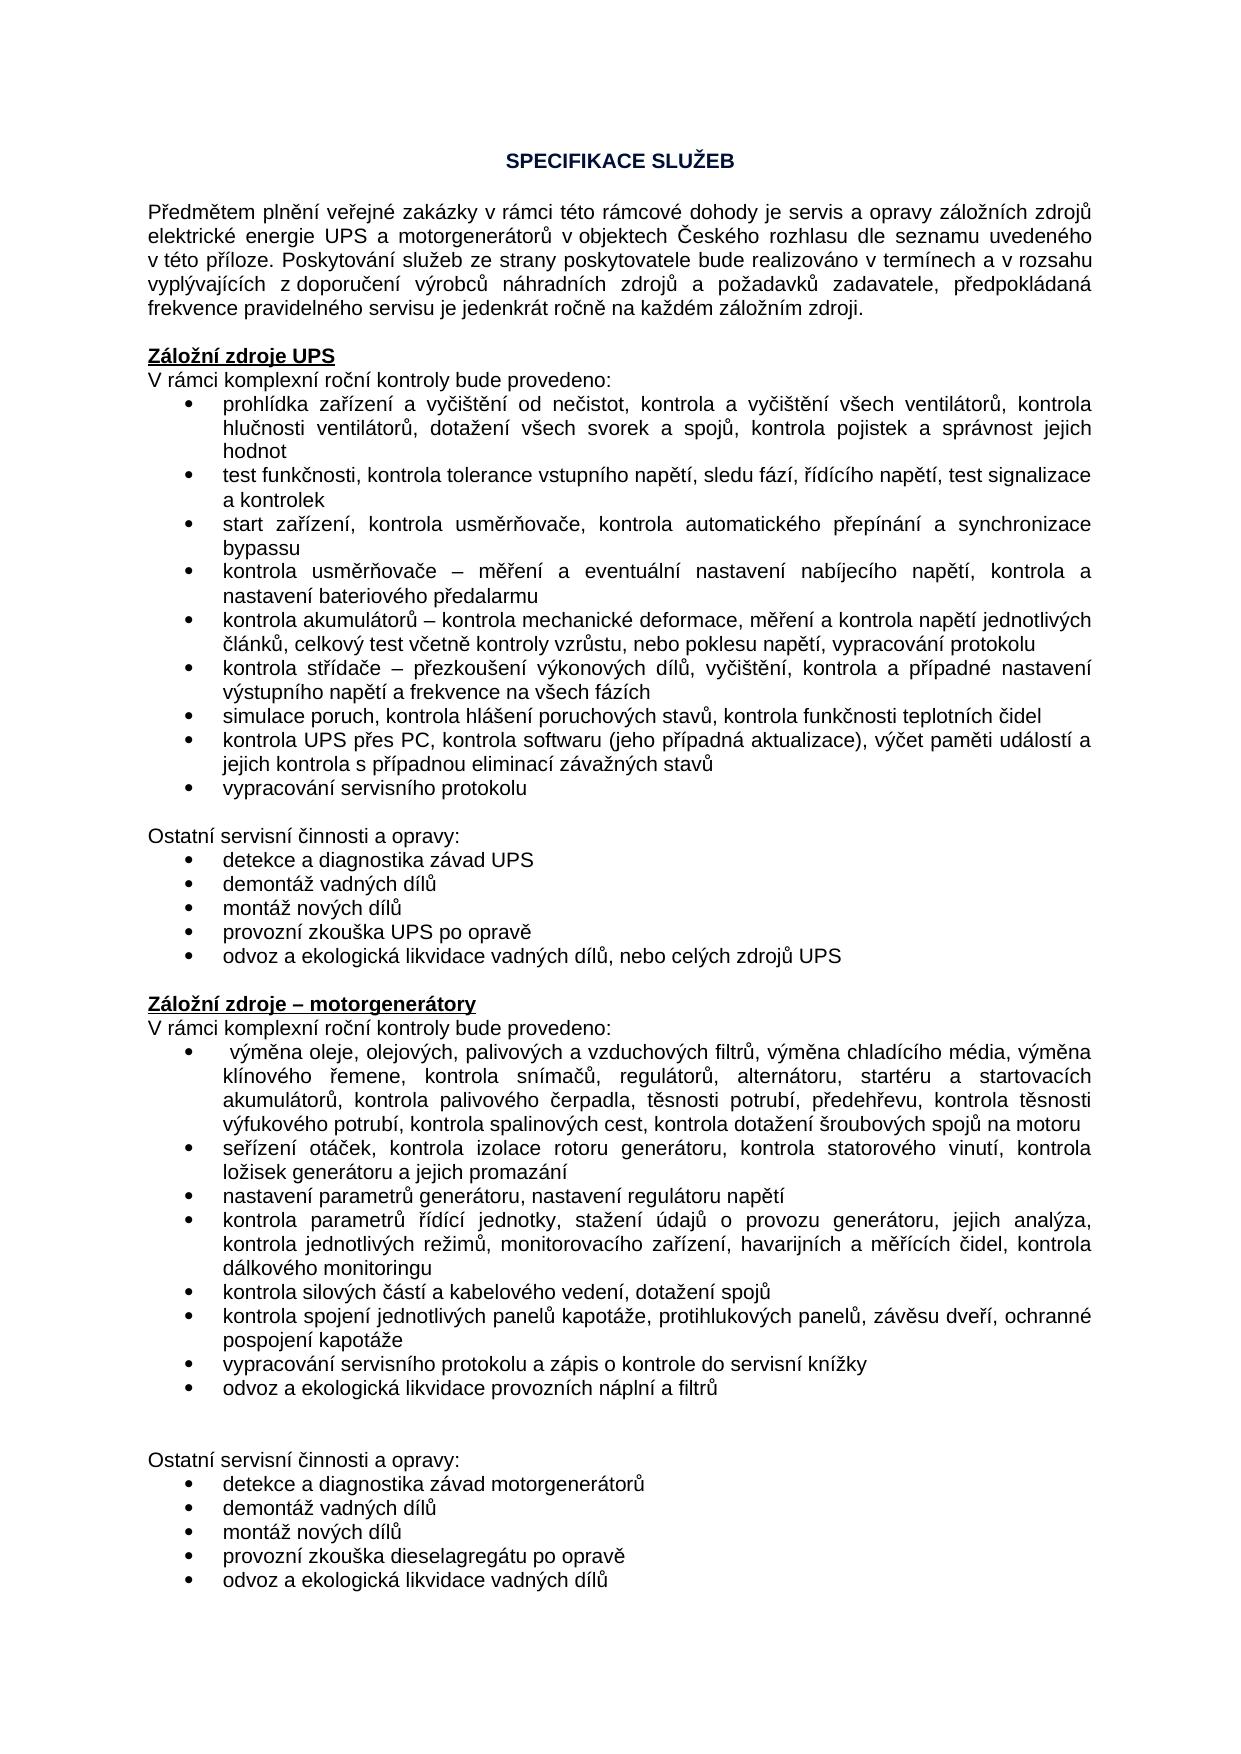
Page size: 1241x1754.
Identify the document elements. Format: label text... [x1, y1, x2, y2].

list odvoz a ekologická likvidace provozních náplní a filtrů [185, 1376, 1093, 1400]
list detekce a diagnostika závad UPS [185, 847, 1093, 872]
text Ostatní servisní činnosti a opravy: [148, 823, 1093, 847]
text V rámci komplexní roční kontroly bude provedeno: [148, 1016, 1093, 1040]
list kontrola parametrů řídící jednotky, stažení údajů o provozu generátoru, jejich analýza, kontrola jednotlivých režimů, monitorovacího zařízení, havarijních a měřících čidel, kontrola dálkového monitoringu [185, 1208, 1093, 1280]
list seřízení otáček, kontrola izolace rotoru generátoru, kontrola statorového vinutí, kontrola ložisek generátoru a jejich promazání [185, 1136, 1093, 1184]
text Záložní zdroje UPS [148, 343, 1093, 367]
list simulace poruch, kontrola hlášení poruchových stavů, kontrola funkčnosti teplotních čidel [185, 703, 1093, 727]
list kontrola usměrňovače – měření a eventuální nastavení nabíjecího napětí, kontrola a nastavení bateriového předalarmu [185, 559, 1093, 607]
list kontrola akumulátorů – kontrola mechanické deformace, měření a kontrola napětí jednotlivých článků, celkový test včetně kontroly vzrůstu, nebo poklesu napětí, vypracování protokolu [185, 607, 1093, 655]
list vypracování servisního protokolu [185, 776, 1093, 799]
list prohlídka zařízení a vyčištění od nečistot, kontrola a vyčištění všech ventilátorů, kontrola hlučnosti ventilátorů, dotažení všech svorek a spojů, kontrola pojistek a správnost jejich hodnot [185, 391, 1093, 463]
text Záložní zdroje – motorgenerátory [148, 992, 1093, 1016]
list vypracování servisního protokolu a zápis o kontrole do servisní knížky [185, 1352, 1093, 1376]
list kontrola spojení jednotlivých panelů kapotáže, protihlukových panelů, závěsu dveří, ochranné pospojení kapotáže [185, 1304, 1093, 1352]
list demontáž vadných dílů [185, 1496, 1093, 1520]
list demontáž vadných dílů [185, 872, 1093, 896]
text Ostatní servisní činnosti a opravy: [148, 1448, 1093, 1472]
list provozní zkouška UPS po opravě [185, 920, 1093, 944]
list montáž nových dílů [185, 1520, 1093, 1544]
list montáž nových dílů [185, 896, 1093, 920]
list odvoz a ekologická likvidace vadných dílů, nebo celých zdrojů UPS [185, 944, 1093, 968]
list kontrola silových částí a kabelového vedení, dotažení spojů [185, 1280, 1093, 1304]
list kontrola střídače – přezkoušení výkonových dílů, vyčištění, kontrola a případné nastavení výstupního napětí a frekvence na všech fázích [185, 655, 1093, 703]
text Předmětem plnění veřejné zakázky v rámci této rámcové dohody je servis a opravy záložních zdrojů elektrické energie UPS a motorgenerátorů v objektech Českého rozhlasu dle seznamu uvedeného v této příloze. Poskytování služeb ze strany poskytovatele bude realizováno v termínech a v rozsahu vyplývajících z doporučení výrobců náhradních zdrojů a požadavků zadavatele, předpokládaná frekvence pravidelného servisu je jedenkrát ročně na každém záložním zdroji. [148, 200, 1093, 319]
text SPECIFIKACE SLUŽEB [148, 148, 1093, 174]
list detekce a diagnostika závad motorgenerátorů [185, 1472, 1093, 1496]
list odvoz a ekologická likvidace vadných dílů [185, 1568, 1093, 1592]
list test funkčnosti, kontrola tolerance vstupního napětí, sledu fází, řídícího napětí, test signalizace a kontrolek [185, 463, 1093, 511]
list výměna oleje, olejových, palivových a vzduchových filtrů, výměna chladícího média, výměna klínového řemene, kontrola snímačů, regulátorů, alternátoru, startéru a startovacích akumulátorů, kontrola palivového čerpadla, těsnosti potrubí, předehřevu, kontrola těsnosti výfukového potrubí, kontrola spalinových cest, kontrola dotažení šroubových spojů na motoru [185, 1040, 1093, 1136]
list provozní zkouška dieselagregátu po opravě [185, 1544, 1093, 1568]
text V rámci komplexní roční kontroly bude provedeno: [148, 367, 1093, 391]
list nastavení parametrů generátoru, nastavení regulátoru napětí [185, 1184, 1093, 1208]
list kontrola UPS přes PC, kontrola softwaru (jeho případná aktualizace), výčet paměti událostí a jejich kontrola s případnou eliminací závažných stavů [185, 727, 1093, 776]
list start zařízení, kontrola usměrňovače, kontrola automatického přepínání a synchronizace bypassu [185, 511, 1093, 559]
